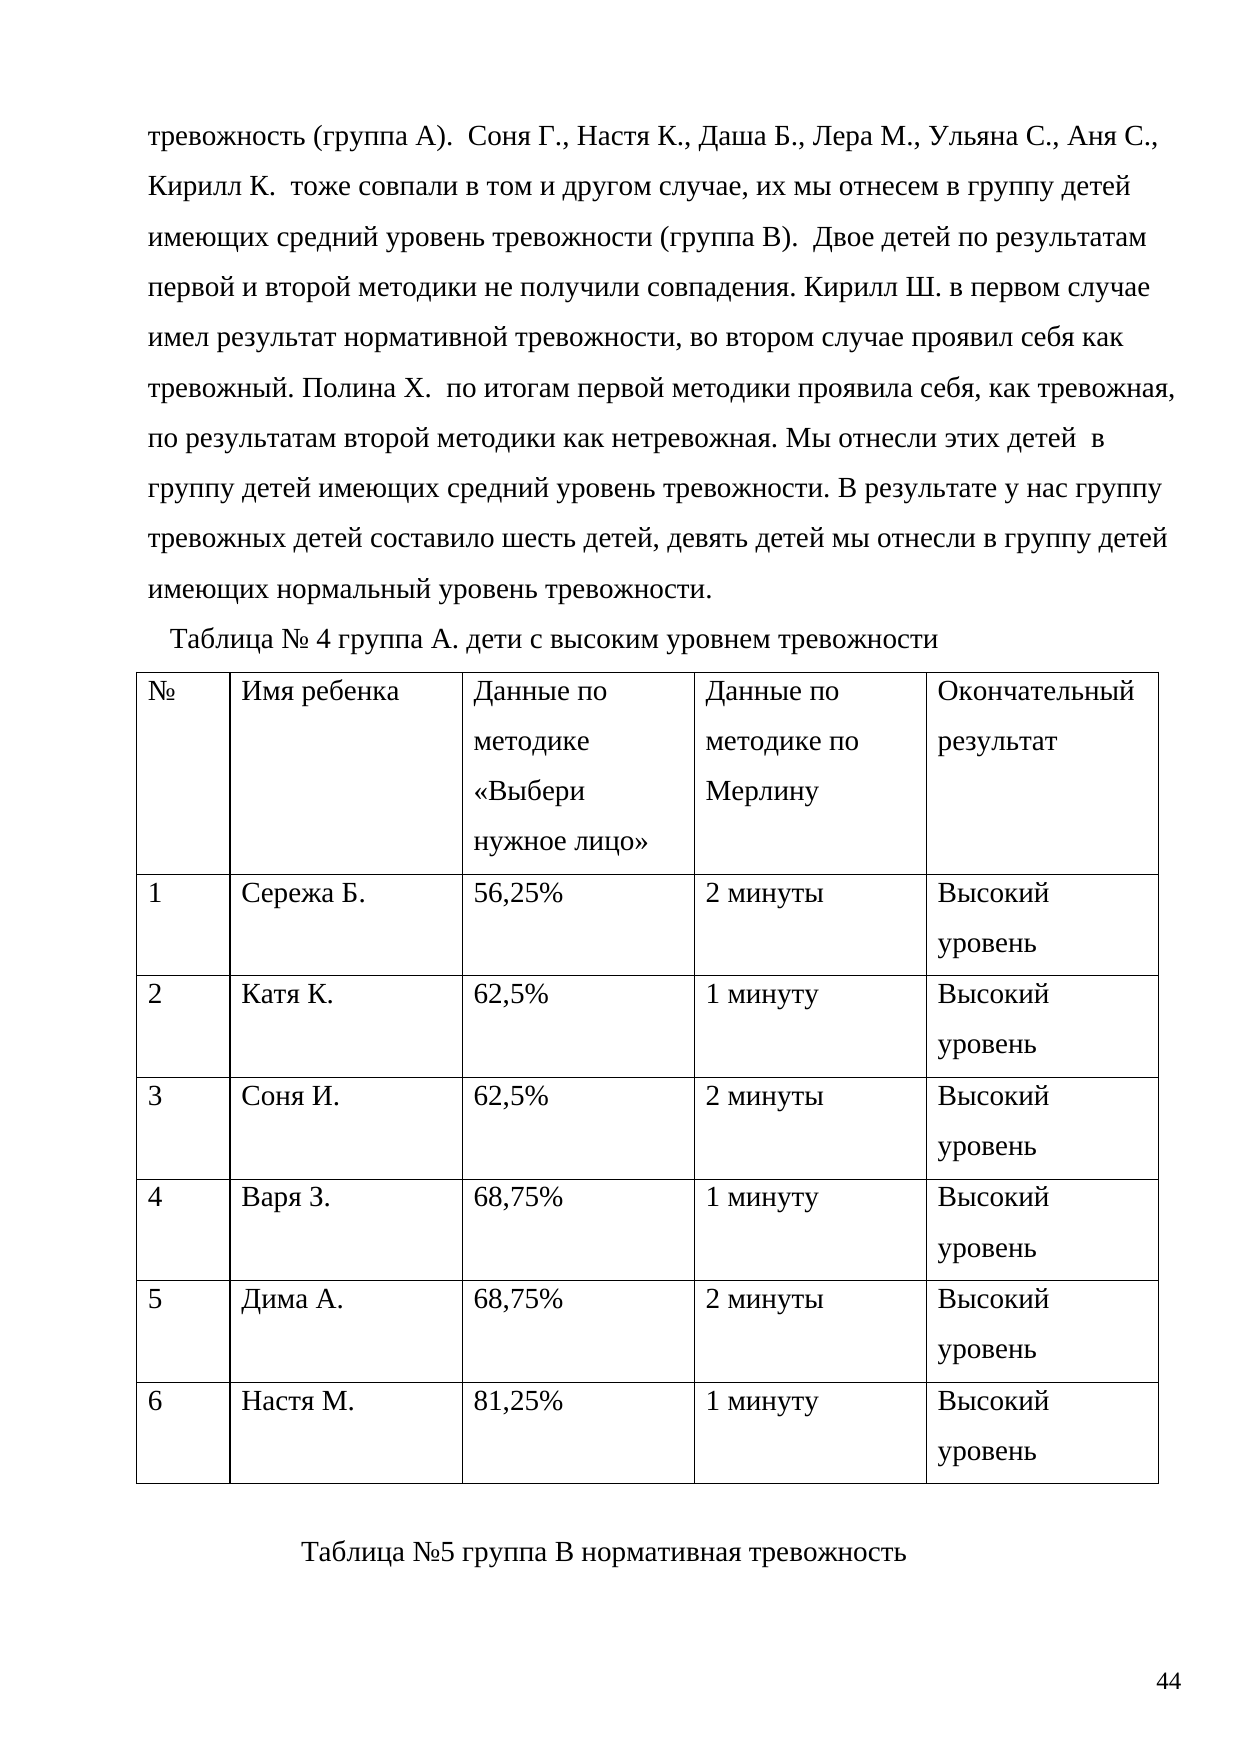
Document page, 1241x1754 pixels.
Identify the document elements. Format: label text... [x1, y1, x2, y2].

table_cell Высокий уровень [927, 976, 1158, 1077]
table_cell 2 минуты [695, 1281, 926, 1382]
table_cell Высокий уровень [927, 1078, 1158, 1178]
table_cell 68,75% [463, 1180, 694, 1280]
table_cell Дима А. [231, 1281, 462, 1382]
table_cell 68,75% [463, 1281, 694, 1382]
table_cell Высокий уровень [927, 1383, 1158, 1483]
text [148, 118, 1181, 604]
table_cell Сережа Б. [231, 875, 462, 975]
table_cell Высокий уровень [927, 1281, 1158, 1382]
table_cell 3 [137, 1078, 229, 1178]
table_header Окончательный результат [927, 673, 1158, 874]
table_cell Катя К. [231, 976, 462, 1077]
table_cell 81,25% [463, 1383, 694, 1483]
table_cell Высокий уровень [927, 1180, 1158, 1280]
table_cell 1 минуту [695, 1180, 926, 1280]
table_cell 62,5% [463, 976, 694, 1077]
table_cell Настя М. [231, 1383, 462, 1483]
table_cell 6 [137, 1383, 229, 1483]
table_cell 2 [137, 976, 229, 1077]
table_header Имя ребенка [231, 673, 462, 874]
table_cell 1 минуту [695, 976, 926, 1077]
table_cell 56,25% [463, 875, 694, 975]
table_cell 2 минуты [695, 875, 926, 975]
table_header Данные по методике «Выбери нужное лицо» [463, 673, 694, 874]
table_cell 1 [137, 875, 229, 975]
table_header Данные по методике по Мерлину [695, 673, 926, 874]
text Таблица № 4 группа А. дети с высоким уровнем тревожности [148, 621, 1181, 655]
table_cell Варя З. [231, 1180, 462, 1280]
table_cell 4 [137, 1180, 229, 1280]
table_cell 62,5% [463, 1078, 694, 1178]
table_cell 2 минуты [695, 1078, 926, 1178]
table_cell 1 минуту [695, 1383, 926, 1483]
table_cell 5 [137, 1281, 229, 1382]
table_header № [137, 673, 229, 874]
table_cell Высокий уровень [927, 875, 1158, 975]
table_cell Соня И. [231, 1078, 462, 1178]
text Таблица №5 группа В нормативная тревожность [148, 1534, 1181, 1568]
